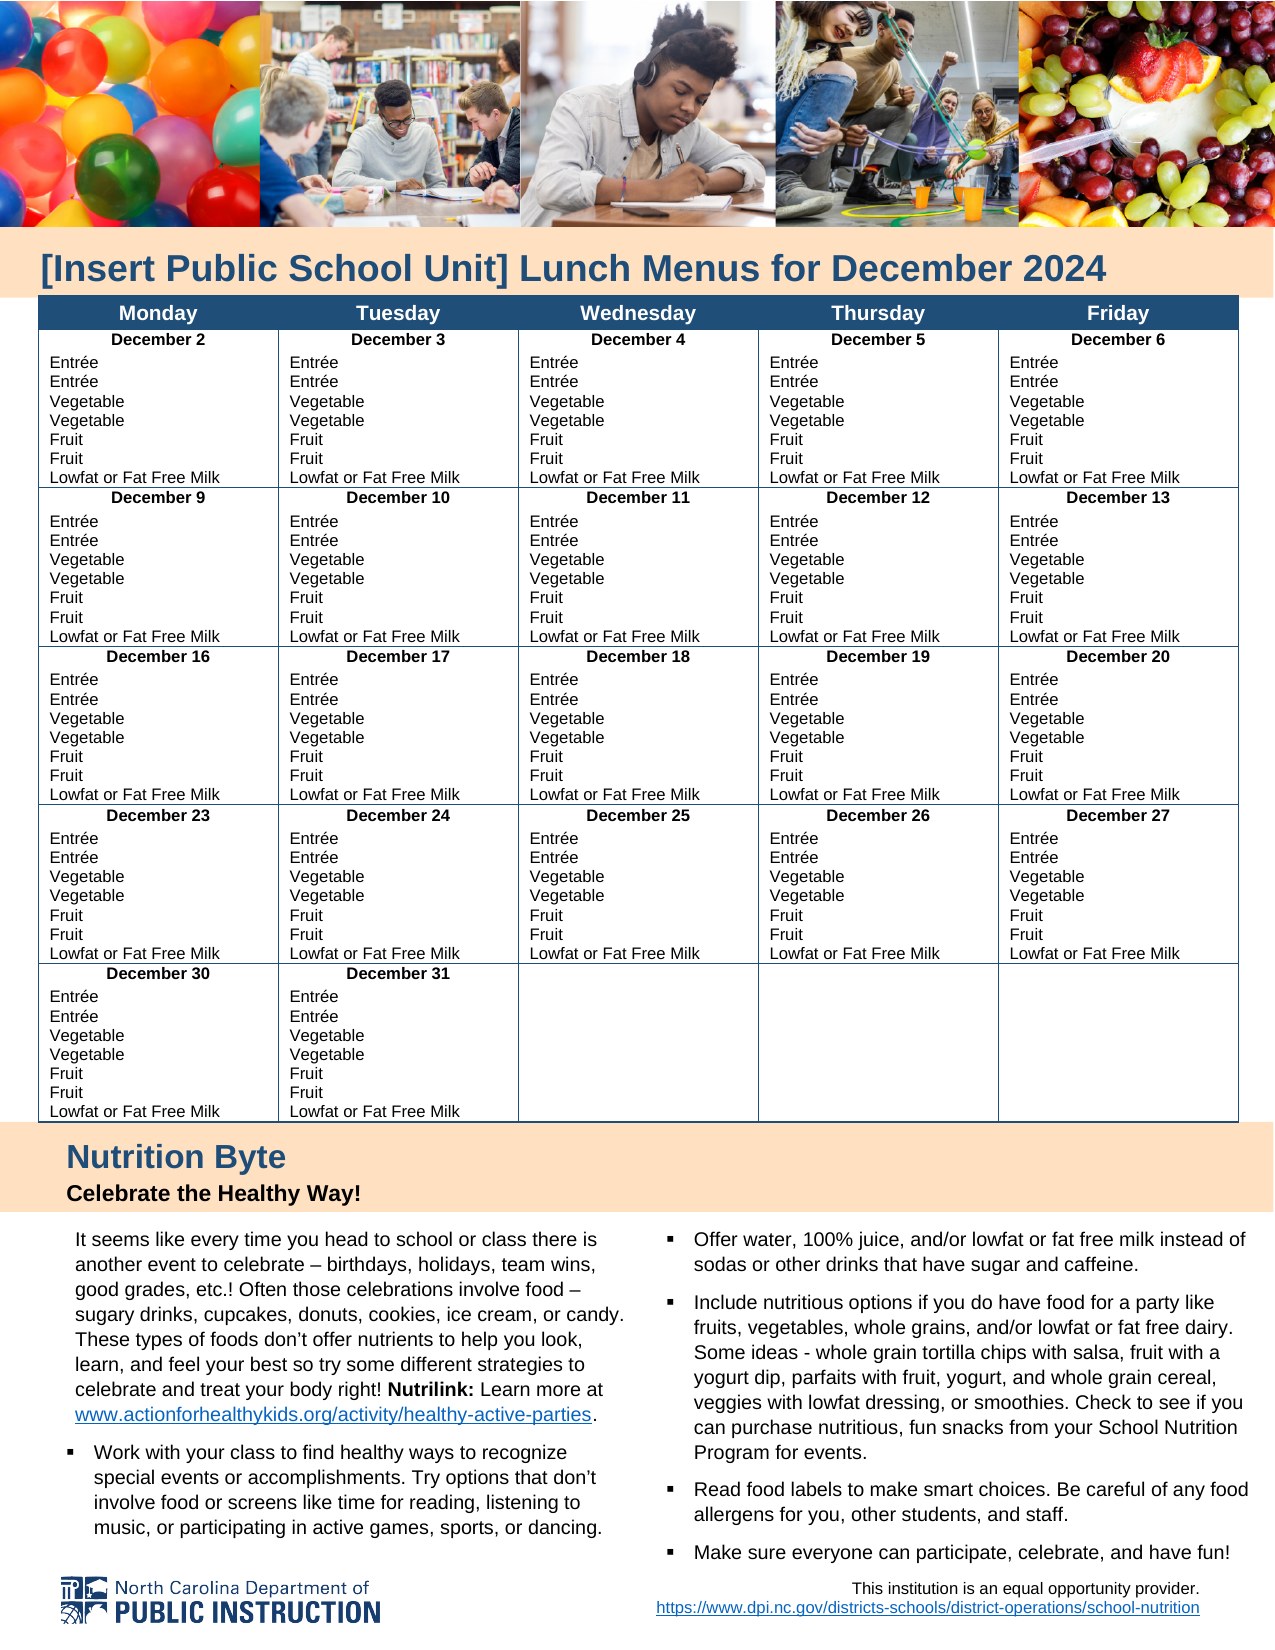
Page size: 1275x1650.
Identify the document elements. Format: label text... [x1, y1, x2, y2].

table_cell December 12 Entrée Entrée Vegetable Vegetable Fruit Fruit Lowfat or Fat Free Milk [759, 488, 998, 646]
picture [61, 1576, 380, 1624]
subtitle Celebrate the Healthy Way! [66, 1180, 1209, 1206]
table_cell December 30 Entrée Entrée Vegetable Vegetable Fruit Fruit Lowfat or Fat Free Milk [39, 964, 278, 1121]
table_header Monday [39, 296, 278, 329]
table_cell December 16 Entrée Entrée Vegetable Vegetable Fruit Fruit Lowfat or Fat Free Milk [39, 647, 278, 804]
table_cell December 24 Entrée Entrée Vegetable Vegetable Fruit Fruit Lowfat or Fat Free Milk [279, 805, 518, 963]
picture [0, 1, 1275, 227]
table_cell [519, 964, 758, 1121]
table_cell December 25 Entrée Entrée Vegetable Vegetable Fruit Fruit Lowfat or Fat Free Milk [519, 805, 758, 963]
table_cell December 23 Entrée Entrée Vegetable Vegetable Fruit Fruit Lowfat or Fat Free Milk [39, 805, 278, 963]
table_cell December 18 Entrée Entrée Vegetable Vegetable Fruit Fruit Lowfat or Fat Free Milk [519, 647, 758, 804]
table_header Thursday [759, 296, 998, 329]
table_cell [999, 964, 1238, 1121]
table_cell December 2 Entrée Entrée Vegetable Vegetable Fruit Fruit Lowfat or Fat Free Milk [39, 330, 278, 487]
table_cell December 9 Entrée Entrée Vegetable Vegetable Fruit Fruit Lowfat or Fat Free Milk [39, 488, 278, 646]
table_cell [759, 964, 998, 1121]
list Work with your class to find healthy ways to recognize special events or accomplishments. Try options that don’t involve food or screens like time for reading, listening to music, or participating in active games, sports, or dancing. [66, 1439, 637, 1539]
table_header Friday [999, 296, 1238, 329]
text It seems like every time you head to school or class there is another event to celebrate – birthdays, holidays, team wins, good grades, etc.! Often those celebrations involve food – sugary drinks, cupcakes, donuts, cookies, ice cream, or candy. These types of foods don’t offer nutrients to help you look, learn, and feel your best so try some different strategies to celebrate and treat your body right! Nutrilink: Learn more at www.actionforhealthykids.org/activity/healthy-active-parties. [75, 1227, 628, 1427]
table_cell December 27 Entrée Entrée Vegetable Vegetable Fruit Fruit Lowfat or Fat Free Milk [999, 805, 1238, 963]
table_cell December 17 Entrée Entrée Vegetable Vegetable Fruit Fruit Lowfat or Fat Free Milk [279, 647, 518, 804]
table_cell December 6 Entrée Entrée Vegetable Vegetable Fruit Fruit Lowfat or Fat Free Milk [999, 330, 1238, 487]
table_cell December 11 Entrée Entrée Vegetable Vegetable Fruit Fruit Lowfat or Fat Free Milk [519, 488, 758, 646]
table_cell December 19 Entrée Entrée Vegetable Vegetable Fruit Fruit Lowfat or Fat Free Milk [759, 647, 998, 804]
table_cell December 31 Entrée Entrée Vegetable Vegetable Fruit Fruit Lowfat or Fat Free Milk [279, 964, 518, 1121]
table_cell December 13 Entrée Entrée Vegetable Vegetable Fruit Fruit Lowfat or Fat Free Milk [999, 488, 1238, 646]
table_header Wednesday [519, 296, 758, 329]
table_header Tuesday [279, 296, 518, 329]
list Read food labels to make smart choices. Be careful of any food allergens for you, other students, and staff. [666, 1477, 1256, 1527]
list Make sure everyone can participate, celebrate, and have fun! [666, 1539, 1256, 1564]
table_cell December 10 Entrée Entrée Vegetable Vegetable Fruit Fruit Lowfat or Fat Free Milk [279, 488, 518, 646]
list Offer water, 100% juice, and/or lowfat or fat free milk instead of sodas or other drinks that have sugar and caffeine. [666, 1227, 1256, 1277]
table_cell December 4 Entrée Entrée Vegetable Vegetable Fruit Fruit Lowfat or Fat Free Milk [519, 330, 758, 487]
table_cell December 3 Entrée Entrée Vegetable Vegetable Fruit Fruit Lowfat or Fat Free Milk [279, 330, 518, 487]
table_cell December 26 Entrée Entrée Vegetable Vegetable Fruit Fruit Lowfat or Fat Free Milk [759, 805, 998, 963]
subtitle [Insert Public School Unit] Lunch Menus for December 2024 [40, 246, 1237, 289]
table_cell December 20 Entrée Entrée Vegetable Vegetable Fruit Fruit Lowfat or Fat Free Milk [999, 647, 1238, 804]
list Include nutritious options if you do have food for a party like fruits, vegetables, whole grains, and/or lowfat or fat free dairy. Some ideas - whole grain tortilla chips with salsa, fruit with a yogurt dip, parfaits with fruit, yogurt, and whole grain cereal, veggies with lowfat dressing, or smoothies. Check to see if you can purchase nutritious, fun snacks from your School Nutrition Program for events. [666, 1289, 1256, 1464]
table_cell December 5 Entrée Entrée Vegetable Vegetable Fruit Fruit Lowfat or Fat Free Milk [759, 330, 998, 487]
subtitle Nutrition Byte [66, 1137, 1237, 1176]
